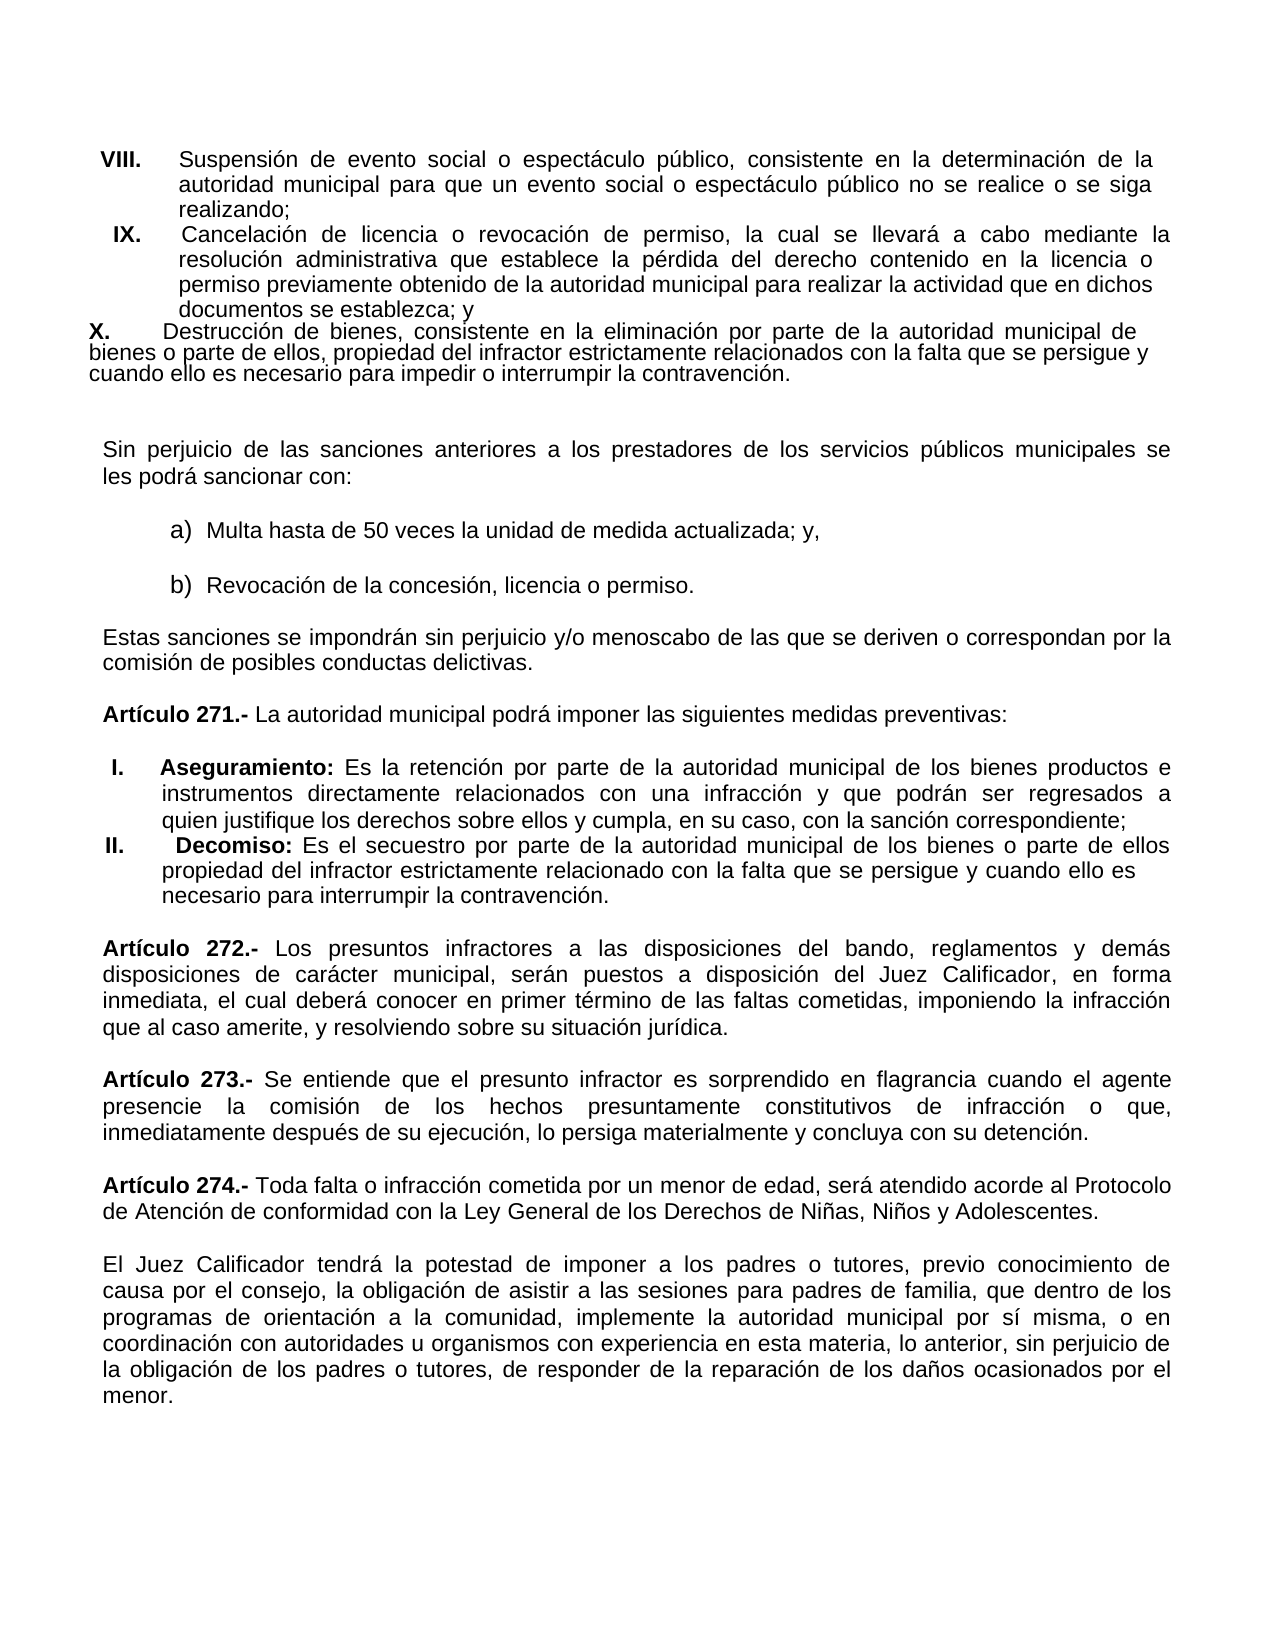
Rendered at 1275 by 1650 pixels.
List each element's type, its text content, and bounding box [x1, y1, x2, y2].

text Artículo 272.- Los presuntos infractores a las disposiciones del bando, reglamentos y demás disposiciones de carácter municipal, serán puestos a disposición del Juez Calificador, en forma inmediata, el cual deberá conocer en primer término de las faltas cometidas, imponiendo la infracción que al caso amerite, y resolviendo sobre su situación jurídica. [102, 935, 1171, 1040]
text Artículo 273.- Se entiende que el presunto infractor es sorprendido en flagrancia cuando el agente presencie la comisión de los hechos presuntamente constitutivos de infracción o que, inmediatamente después de su ejecución, lo persiga materialmente y concluya con su detención. [102, 1066, 1172, 1146]
text El Juez Calificador tendrá la potestad de imponer a los padres o tutores, previo conocimiento de causa por el consejo, la obligación de asistir a las sesiones para padres de familia, que dentro de los programas de orientación a la comunidad, implemente la autoridad municipal por sí misma, o en coordinación con autoridades u organismos con experiencia en esta materia, lo anterior, sin perjuicio de la obligación de los padres o tutores, de responder de la reparación de los daños ocasionados por el menor. [102, 1251, 1171, 1409]
text necesario para interrumpir la contravención. [162, 883, 1186, 908]
text permiso previamente obtenido de la autoridad municipal para realizar la actividad que en dichos [178, 273, 1186, 298]
text Sin perjuicio de las sanciones anteriores a los prestadores de los servicios públicos municipales se les podrá sancionar con: [102, 436, 1171, 489]
text documentos se establezca; y [178, 298, 1186, 323]
text Artículo 271.- La autoridad municipal podrá imponer las siguientes medidas preventivas: [102, 701, 1042, 727]
text b) Revocación de la concesión, licencia o permiso. [170, 570, 1186, 599]
text I. Aseguramiento: Es la retención por parte de la autoridad municipal de los bienes productos e instrumentos directamente relacionados con una infracción y que podrán ser regresados a quien justifique los derechos sobre ellos y cumpla, en su caso, con la sanción correspondiente; [111, 754, 1171, 833]
text X. Destrucción de bienes, consistente en la eliminación por parte de la autoridad municipal de bienes o parte de ellos, propiedad del infractor estrictamente relacionados con la falta que se persigue y cuando ello es necesario para impedir o interrumpir la contravención. [89, 323, 1186, 385]
text Artículo 274.- Toda falta o infracción cometida por un menor de edad, será atendido acorde al Protocolo de Atención de conformidad con la Ley General de los Derechos de Niñas, Niños y Adolescentes. [102, 1172, 1171, 1224]
text Estas sanciones se impondrán sin perjuicio y/o menoscabo de las que se deriven o correspondan por la comisión de posibles conductas delictivas. [102, 625, 1171, 675]
text realizando; [178, 198, 1186, 223]
text II. Decomiso: Es el secuestro por parte de la autoridad municipal de los bienes o parte de ellos propiedad del infractor estrictamente relacionado con la falta que se persigue y cuando ello es [105, 833, 1171, 883]
text VIII. Suspensión de evento social o espectáculo público, consistente en la determinación de la autoridad municipal para que un evento social o espectáculo público no se realice o se siga [100, 148, 1171, 198]
text IX. Cancelación de licencia o revocación de permiso, la cual se llevará a cabo mediante la resolución administrativa que establece la pérdida del derecho contenido en la licencia o [113, 223, 1171, 273]
text a) Multa hasta de 50 veces la unidad de medida actualizada; y, [170, 515, 1186, 544]
